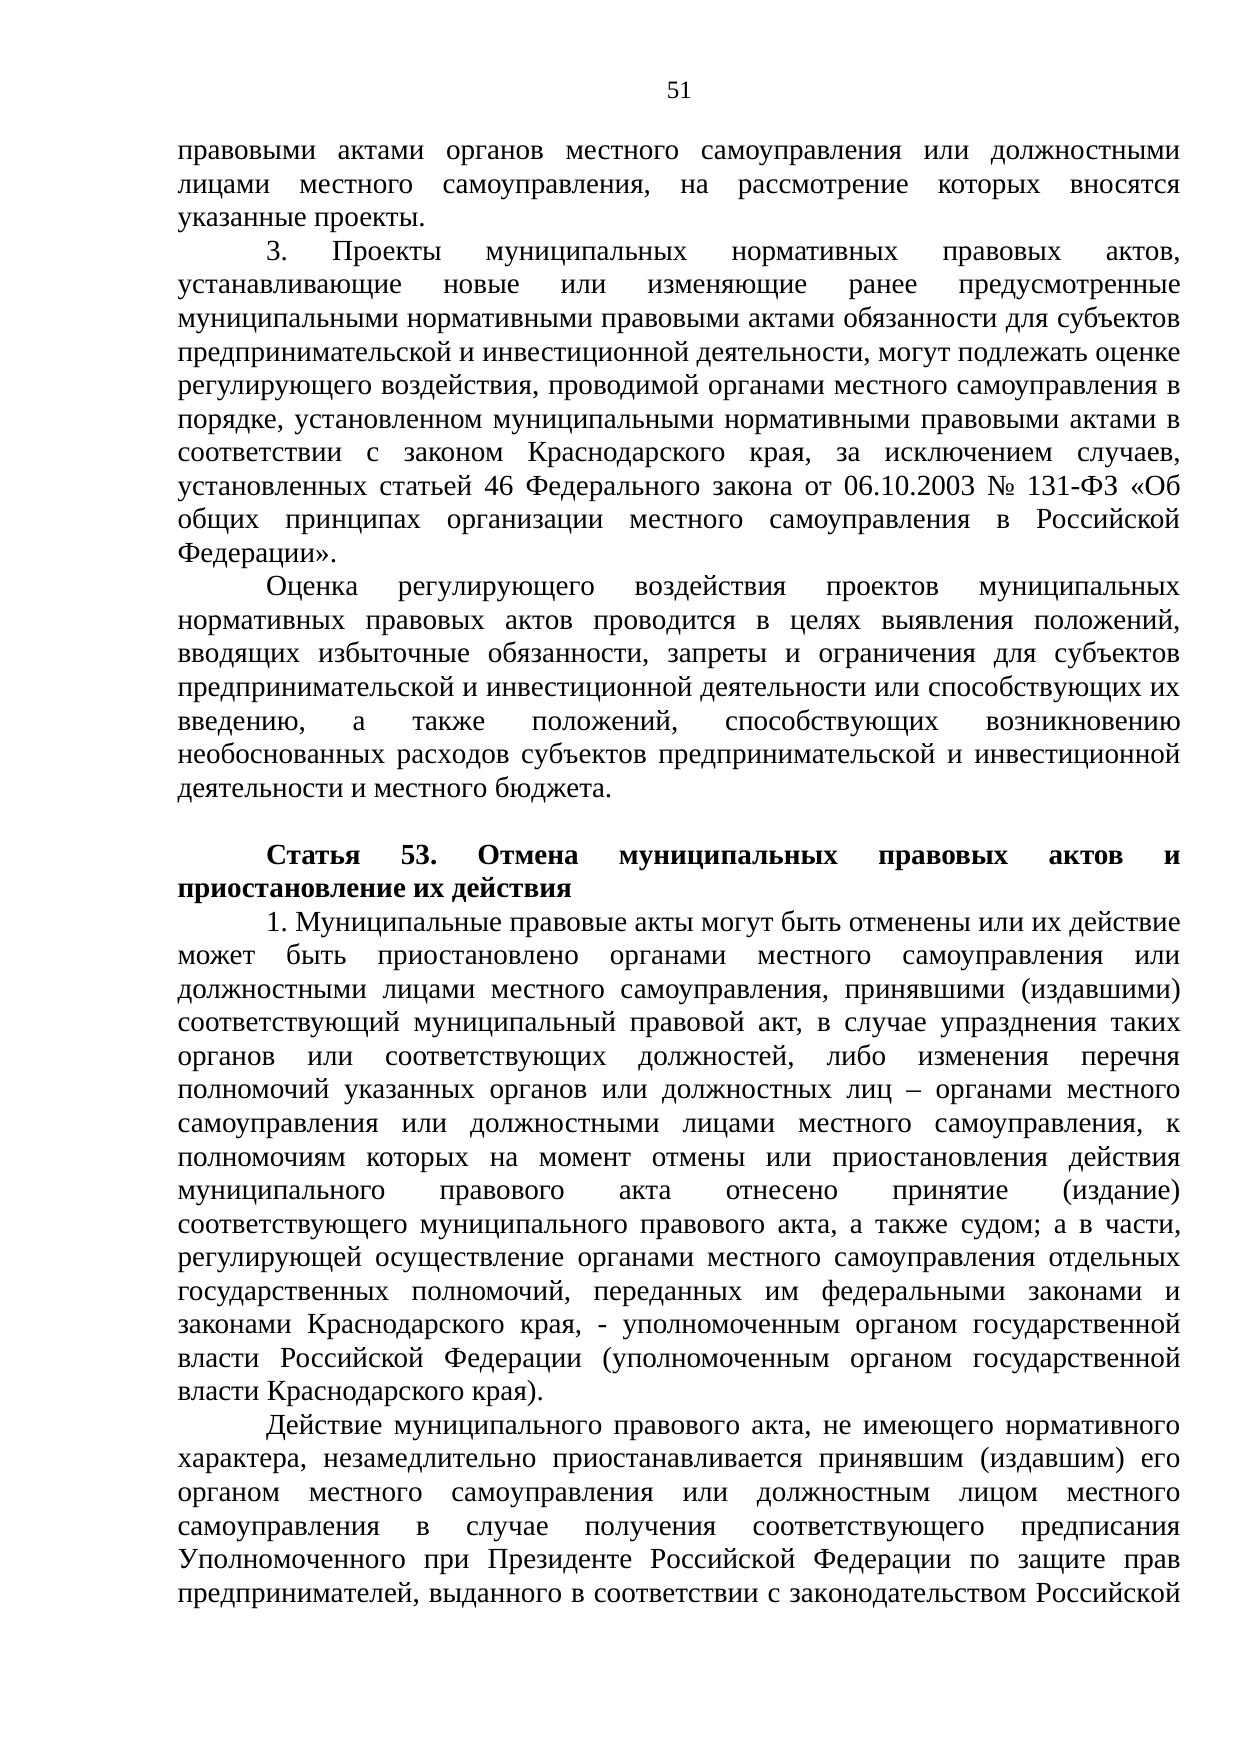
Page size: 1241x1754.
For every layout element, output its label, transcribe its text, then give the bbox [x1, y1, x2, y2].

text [177, 1407, 1181, 1608]
text Оценка регулирующего воздействия проектов муниципальных нормативных правовых актов проводится в целях выявления положений, вводящих избыточные обязанности, запреты и ограничения для субъектов предпринимательской и инвестиционной деятельности или способствующих их введению, а также положений, способствующих возникновению необоснованных расходов субъектов предпринимательской и инвестиционной деятельности и местного бюджета. [177, 568, 1181, 803]
text 3. Проекты муниципальных нормативных правовых актов, устанавливающие новые или изменяющие ранее предусмотренные муниципальными нормативными правовыми актами обязанности для субъектов предпринимательской и инвестиционной деятельности, могут подлежать оценке регулирующего воздействия, проводимой органами местного самоуправления в порядке, установленном муниципальными нормативными правовыми актами в соответствии с законом Краснодарского края, за исключением случаев, установленных статьей 46 Федерального закона от 06.10.2003 № 131-ФЗ «Об общих принципах организации местного самоуправления в Российской Федерации». [177, 233, 1181, 568]
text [177, 132, 1181, 233]
text 1. Муниципальные правовые акты могут быть отменены или их действие может быть приостановлено органами местного самоуправления или должностными лицами местного самоуправления, принявшими (издавшими) соответствующий муниципальный правовой акт, в случае упразднения таких органов или соответствующих должностей, либо изменения перечня полномочий указанных органов или должностных лиц – органами местного самоуправления или должностными лицами местного самоуправления, к полномочиям которых на момент отмены или приостановления действия муниципального правового акта отнесено принятие (издание) соответствующего муниципального правового акта, а также судом; а в части, регулирующей осуществление органами местного самоуправления отдельных государственных полномочий, переданных им федеральными законами и законами Краснодарского края, - уполномоченным органом государственной власти Российской Федерации (уполномоченным органом государственной власти Краснодарского края). [177, 904, 1181, 1407]
subtitle Статья 53. Отмена муниципальных правовых актов и приостановление их действия [177, 837, 1181, 904]
